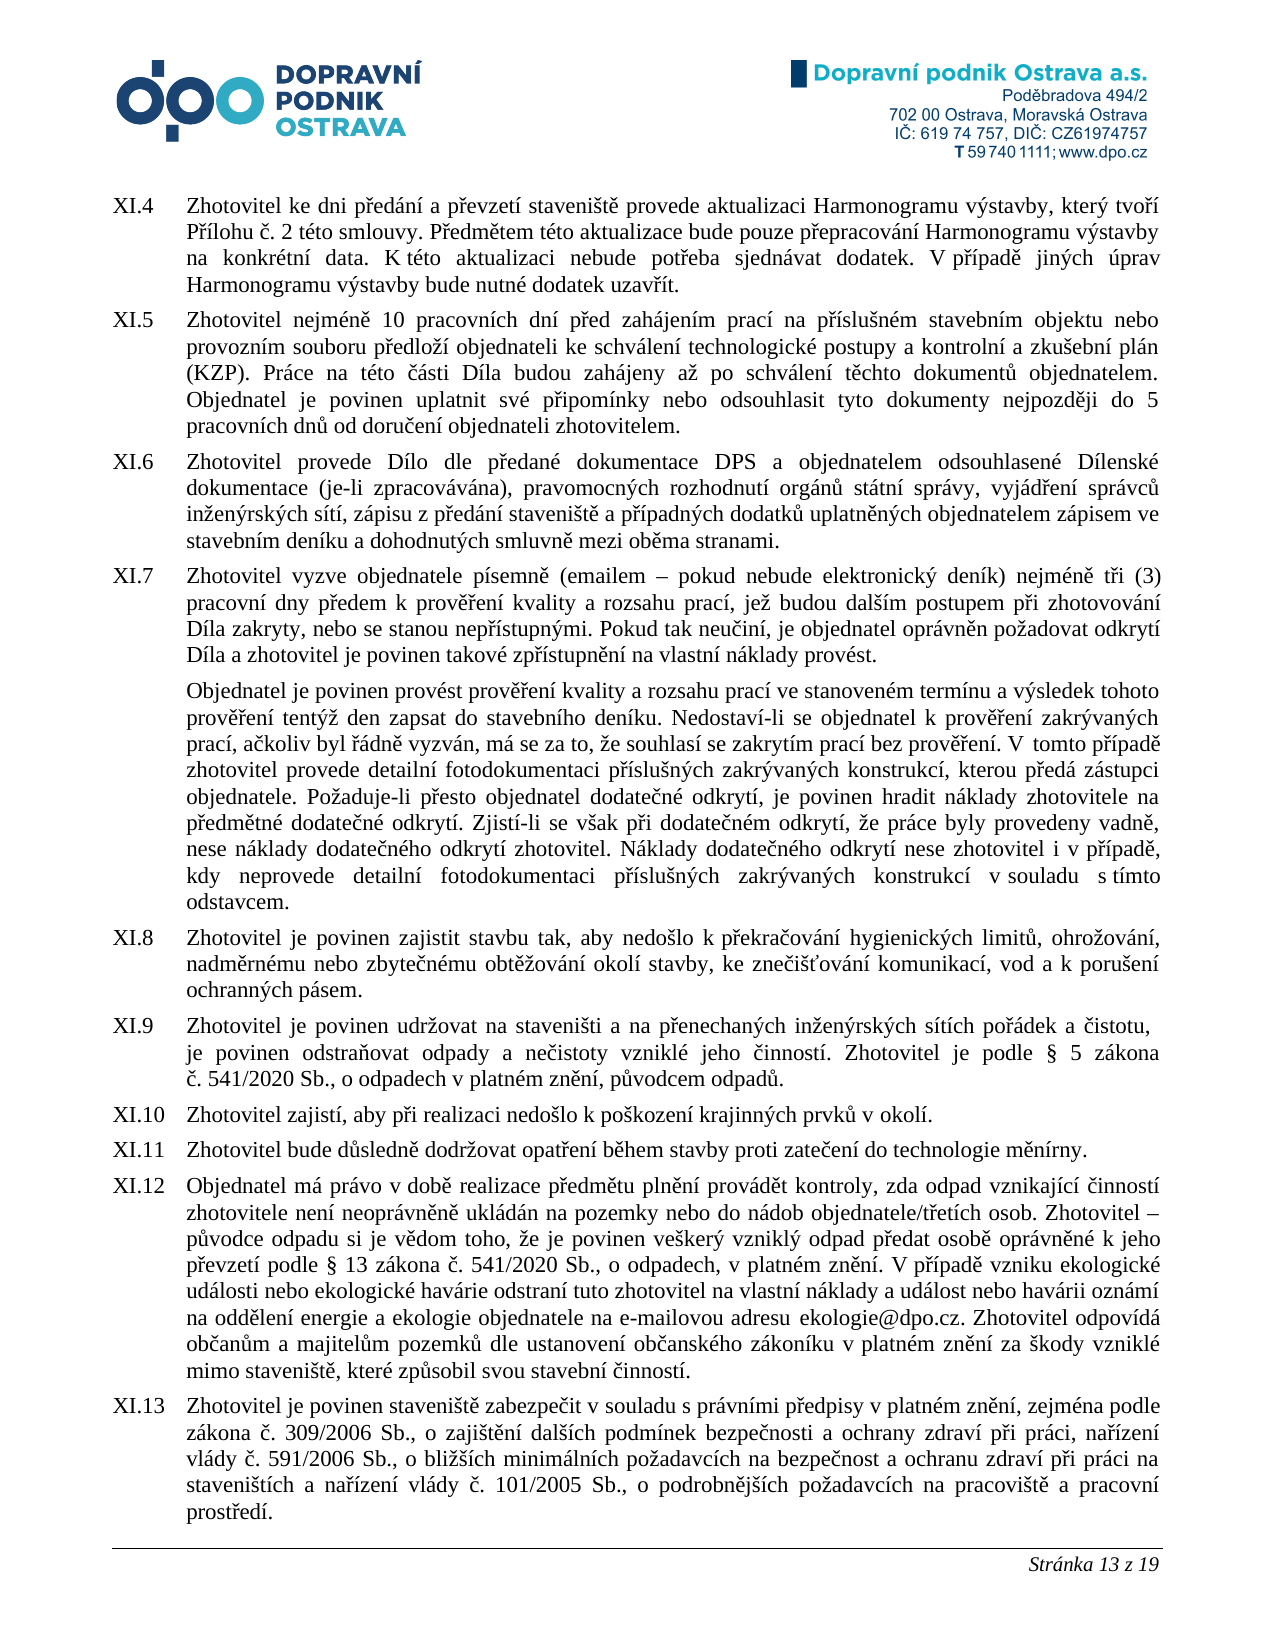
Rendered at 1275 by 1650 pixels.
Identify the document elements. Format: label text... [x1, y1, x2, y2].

list Zhotovitel ke dni předání a převzetí staveniště provede aktualizaci Harmonogramu výstavby, který tvoří Přílohu č. 2 této smlouvy. Předmětem této aktualizace bude pouze přepracování Harmonogramu výstavby na konkrétní data. K této aktualizaci nebude potřeba sjednávat dodatek. V případě jiných úprav Harmonogramu výstavby bude nutné dodatek uzavřít. [112, 192, 1161, 297]
picture [791, 60, 1147, 161]
list Objednatel je povinen provést prověření kvality a rozsahu prací ve stanoveném termínu a výsledek tohoto prověření tentýž den zapsat do stavebního deníku. Nedostaví-li se objednatel k prověření zakrývaných prací, ačkoliv byl řádně vyzván, má se za to, že souhlasí se zakrytím prací bez prověření. V tomto případě zhotovitel provede detailní fotodokumentaci příslušných zakrývaných konstrukcí, kterou předá zástupci objednatele. Požaduje-li přesto objednatel dodatečné odkrytí, je povinen hradit náklady zhotovitele na předmětné dodatečné odkrytí. Zjistí-li se však při dodatečném odkrytí, že práce byly provedeny vadně, nese náklady dodatečného odkrytí zhotovitel. Náklady dodatečného odkrytí nese zhotovitel i v případě, kdy neprovede detailní fotodokumentaci příslušných zakrývaných konstrukcí v souladu s tímto odstavcem. [186, 677, 1161, 914]
list Zhotovitel vyzve objednatele písemně (emailem – pokud nebude elektronický deník) nejméně tři (3) pracovní dny předem k prověření kvality a rozsahu prací, jež budou dalším postupem při zhotovování Díla zakryty, nebo se stanou nepřístupnými. Pokud tak neučiní, je objednatel oprávněn požadovat odkrytí Díla a zhotovitel je povinen takové zpřístupnění na vlastní náklady provést. [112, 562, 1163, 668]
list Objednatel má právo v době realizace předmětu plnění provádět kontroly, zda odpad vznikající činností zhotovitele není neoprávněně ukládán na pozemky nebo do nádob objednatele/třetích osob. Zhotovitel – původce odpadu si je vědom toho, že je povinen veškerý vzniklý odpad předat osobě oprávněné k jeho převzetí podle § 13 zákona č. 541/2020 Sb., o odpadech, v platném znění. V případě vzniku ekologické události nebo ekologické havárie odstraní tuto zhotovitel na vlastní náklady a událost nebo havárii oznámí na oddělení energie a ekologie objednatele na e-mailovou adresu ekologie@dpo.cz. Zhotovitel odpovídá občanům a majitelům pozemků dle ustanovení občanského zákoníku v platném znění za škody vzniklé mimo staveniště, které způsobil svou stavební činností. [112, 1172, 1161, 1383]
list Zhotovitel bude důsledně dodržovat opatření během stavby proti zatečení do technologie měnírny. [112, 1136, 1161, 1163]
list Zhotovitel je povinen staveniště zabezpečit v souladu s právními předpisy v platném znění, zejména podle zákona č. 309/2006 Sb., o zajištění dalších podmínek bezpečnosti a ochrany zdraví při práci, nařízení vlády č. 591/2006 Sb., o bližších minimálních požadavcích na bezpečnost a ochranu zdraví při práci na staveništích a nařízení vlády č. 101/2005 Sb., o podrobnějších požadavcích na pracoviště a pracovní prostředí. [112, 1392, 1161, 1524]
list Zhotovitel nejméně 10 pracovních dní před zahájením prací na příslušném stavebním objektu nebo provozním souboru předloží objednateli ke schválení technologické postupy a kontrolní a zkušební plán (KZP). Práce na této části Díla budou zahájeny až po schválení těchto dokumentů objednatelem. Objednatel je povinen uplatnit své připomínky nebo odsouhlasit tyto dokumenty nejpozději do 5 pracovních dnů od doručení objednateli zhotovitelem. [112, 307, 1161, 438]
picture [116, 60, 423, 142]
list Zhotovitel zajistí, aby při realizaci nedošlo k poškození krajinných prvků v okolí. [112, 1101, 1161, 1127]
list Zhotovitel je povinen udržovat na staveništi a na přenechaných inženýrských sítích pořádek a čistotu, je povinen odstraňovat odpady a nečistoty vzniklé jeho činností. Zhotovitel je podle § 5 zákona č. 541/2020 Sb., o odpadech v platném znění, původcem odpadů. [112, 1012, 1161, 1091]
list Zhotovitel provede Dílo dle předané dokumentace DPS a objednatelem odsouhlasené Dílenské dokumentace (je-li zpracovávána), pravomocných rozhodnutí orgánů státní správy, vyjádření správců inženýrských sítí, zápisu z předání staveniště a případných dodatků uplatněných objednatelem zápisem ve stavebním deníku a dohodnutých smluvně mezi oběma stranami. [112, 448, 1161, 553]
list Zhotovitel je povinen zajistit stavbu tak, aby nedošlo k překračování hygienických limitů, ohrožování, nadměrnému nebo zbytečnému obtěžování okolí stavby, ke znečišťování komunikací, vod a k porušení ochranných pásem. [112, 924, 1161, 1003]
